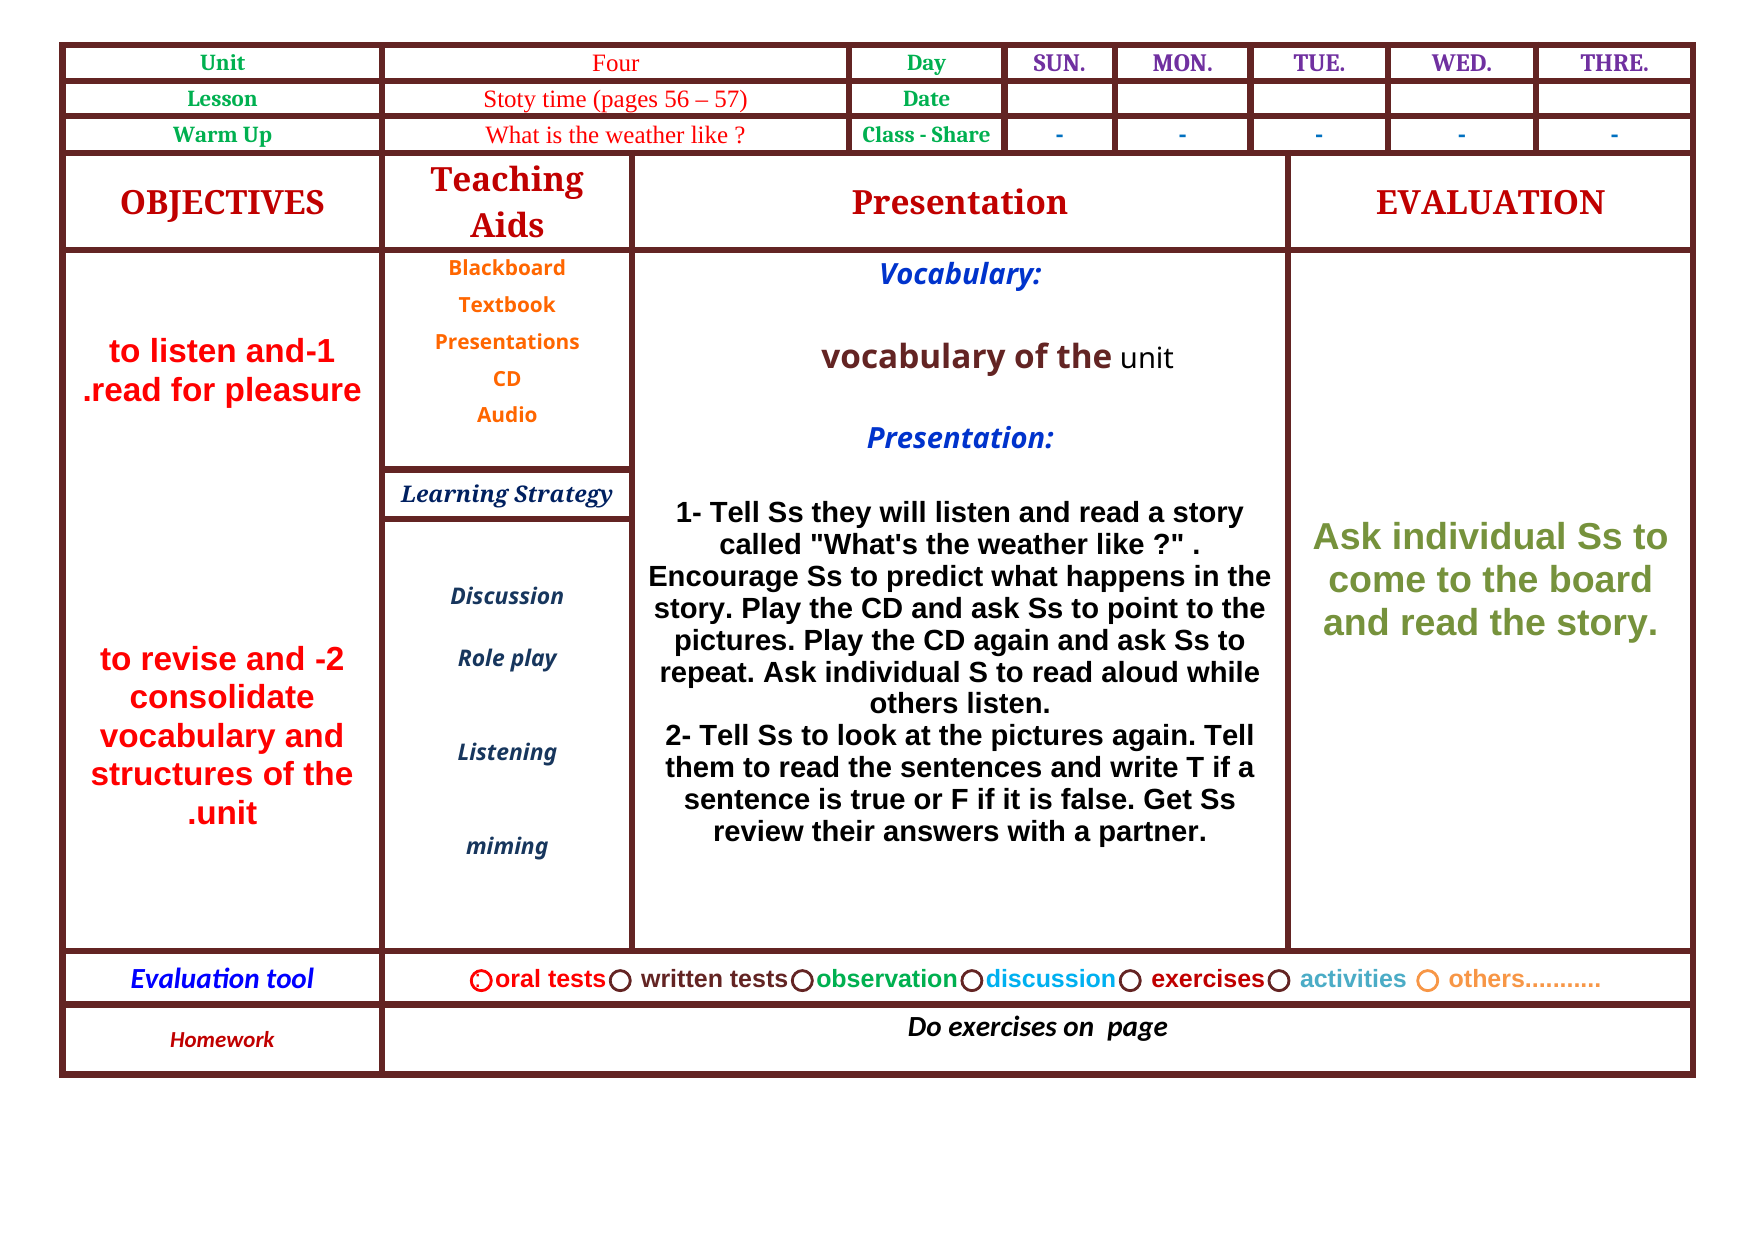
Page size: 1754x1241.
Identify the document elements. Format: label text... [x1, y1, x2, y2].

table_header WED. [1391, 48, 1533, 78]
table_cell Homework [66, 1008, 379, 1071]
table_cell - [1539, 119, 1690, 150]
table_cell [1539, 84, 1690, 113]
table_cell OBJECTIVES [66, 156, 379, 247]
table_cell - [1254, 119, 1385, 150]
table_header SUN. [1008, 48, 1112, 78]
table_cell Presentation [635, 156, 1285, 247]
table_cell Date [852, 84, 1001, 113]
table_cell - [1008, 119, 1112, 150]
table_cell 1-to listen and read for pleasure. 2- to revise and consolidate vocabulary and structures of the unit. [66, 253, 379, 948]
table_cell Discussion Role play Listening miming [385, 522, 629, 948]
table_cell Learning Strategy [385, 473, 629, 516]
table_cell Warm Up [66, 119, 379, 150]
table_cell Blackboard Textbook Presentations CD Audio [385, 253, 629, 466]
table_header TUE. [1254, 48, 1385, 78]
table_cell - [1391, 119, 1533, 150]
table_cell Stoty time (pages 56 – 57) [385, 84, 846, 113]
table_cell - [1118, 119, 1247, 150]
table_cell Ask individual Ss to come to the board and read the story. [1291, 253, 1690, 948]
table_header MON. [1118, 48, 1247, 78]
table_cell [1118, 84, 1247, 113]
table_cell Vocabulary: vocabulary of the unit Presentation: 1- Tell Ss they will listen and read a story called "What's the weather like ?" . Encourage Ss to predict what happens in the story. Play the CD and ask Ss to point to the pictures. Play the CD again and ask Ss to repeat. Ask individual S to read aloud while others listen. 2- Tell Ss to look at the pictures again. Tell them to read the sentences and write T if a sentence is true or F if it is false. Get Ss review their answers with a partner. [635, 253, 1285, 948]
table_cell Class - Share [852, 119, 1001, 150]
table_cell : ⃝ oral tests ⃝ written tests ⃝ observation ⃝ discussion ⃝ exercises ⃝ activities ⃝ others........... [385, 954, 1690, 1001]
table_cell Teaching Aids [385, 156, 629, 247]
table_cell What is the weather like ? [385, 119, 846, 150]
table_header Four [385, 48, 846, 78]
table_header Day [852, 48, 1001, 78]
table_cell Do exercises on page [385, 1008, 1690, 1071]
table_cell Lesson [66, 84, 379, 113]
table_cell [1008, 84, 1112, 113]
table_cell [1254, 84, 1385, 113]
table_header Unit [66, 48, 379, 78]
table_cell [1391, 84, 1533, 113]
table_cell EVALUATION [1291, 156, 1690, 247]
table_header THRE. [1539, 48, 1690, 78]
table_cell Evaluation tool [66, 954, 379, 1001]
